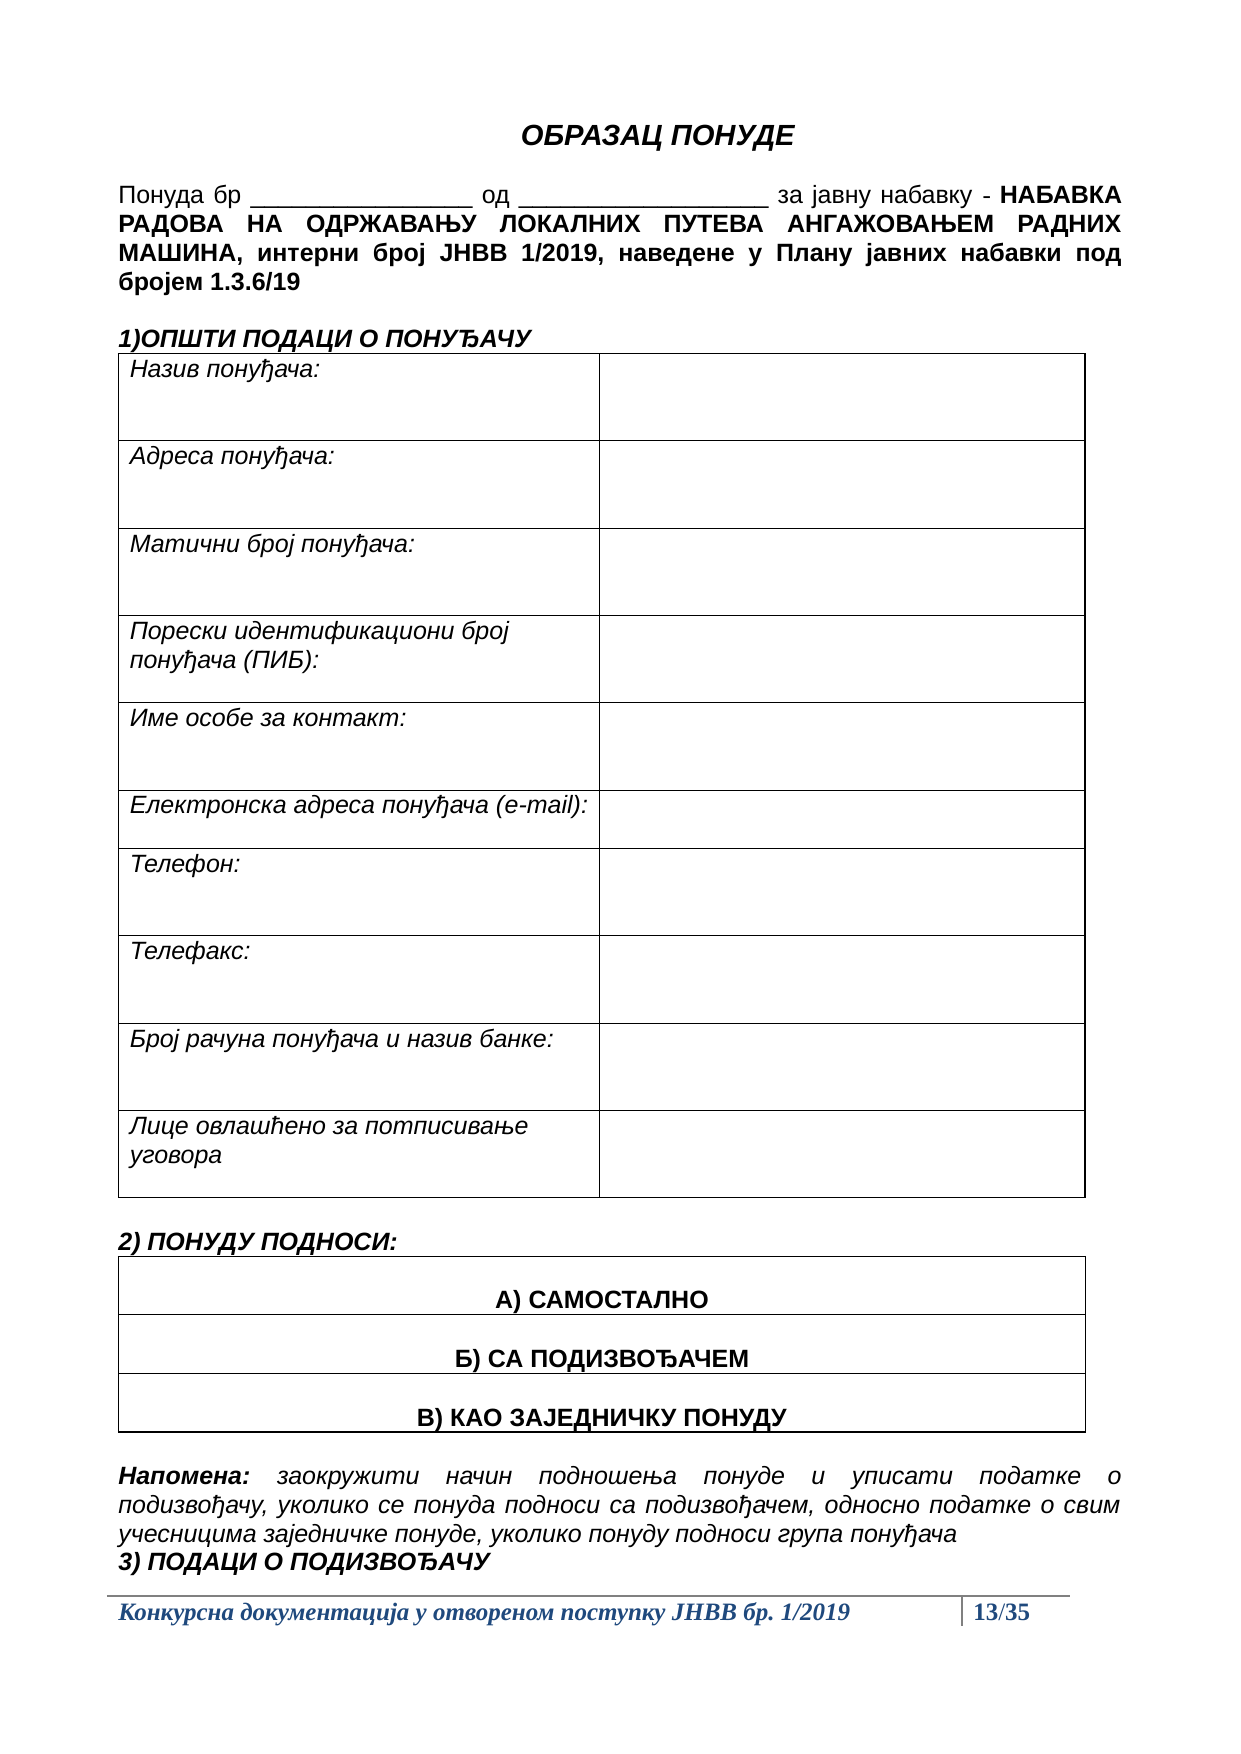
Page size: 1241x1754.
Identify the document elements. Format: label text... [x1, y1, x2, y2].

table_cell [600, 1111, 1084, 1197]
table_cell [600, 616, 1084, 702]
table_cell [600, 791, 1084, 848]
text 1)ОПШТИ ПОДАЦИ О ПОНУЂАЧУ [118, 324, 1122, 353]
table_cell Б) СА ПОДИЗВОЂАЧЕМ [119, 1315, 1085, 1373]
table_cell [600, 1024, 1084, 1110]
text ОБРАЗАЦ ПОНУДЕ [193, 118, 1122, 152]
table_cell В) КАО ЗАЈЕДНИЧКУ ПОНУДУ [119, 1374, 1085, 1431]
table_cell Матични број понуђача: [119, 529, 599, 615]
table_cell [600, 936, 1084, 1023]
text Понуда бр ________________ од __________________ за јавну набавку - НАБАВКА РАДОВА НА ОДРЖАВАЊУ ЛОКАЛНИХ ПУТЕВА АНГАЖОВАЊЕМ РАДНИХ МАШИНА, интерни број ЈНВВ 1/2019, наведене у Плану јавних набавки под бројем 1.3.6/19 [118, 180, 1122, 296]
text 2) ПОНУДУ ПОДНОСИ: [118, 1227, 1122, 1256]
text 3) ПОДАЦИ О ПОДИЗВОЂАЧУ [118, 1547, 1122, 1576]
table_cell Електронска адреса понуђача (e-mail): [119, 791, 599, 848]
table_header [600, 354, 1084, 440]
table_cell Телефакс: [119, 936, 599, 1023]
table_cell [600, 441, 1084, 528]
table_cell Лице овлашћено за потписивање уговора [119, 1111, 599, 1197]
table_cell Име особе за контакт: [119, 703, 599, 789]
table_cell Порески идентификациони број понуђача (ПИБ): [119, 616, 599, 702]
table_header А) САМОСТАЛНО [119, 1257, 1085, 1314]
table_cell Адреса понуђача: [119, 441, 599, 528]
table_cell [600, 849, 1084, 935]
table_cell [600, 529, 1084, 615]
table_cell [600, 703, 1084, 789]
table_cell Број рачуна понуђача и назив банке: [119, 1024, 599, 1110]
table_header Назив понуђача: [119, 354, 599, 440]
text Напомена: заокружити начин подношења понуде и уписати податке о подизвођачу, уколико се понуда подноси са подизвођачем, односно податке о свим учесницима заједничке понуде, уколико понуду подноси група понуђача [118, 1461, 1122, 1547]
table_cell Телефон: [119, 849, 599, 935]
